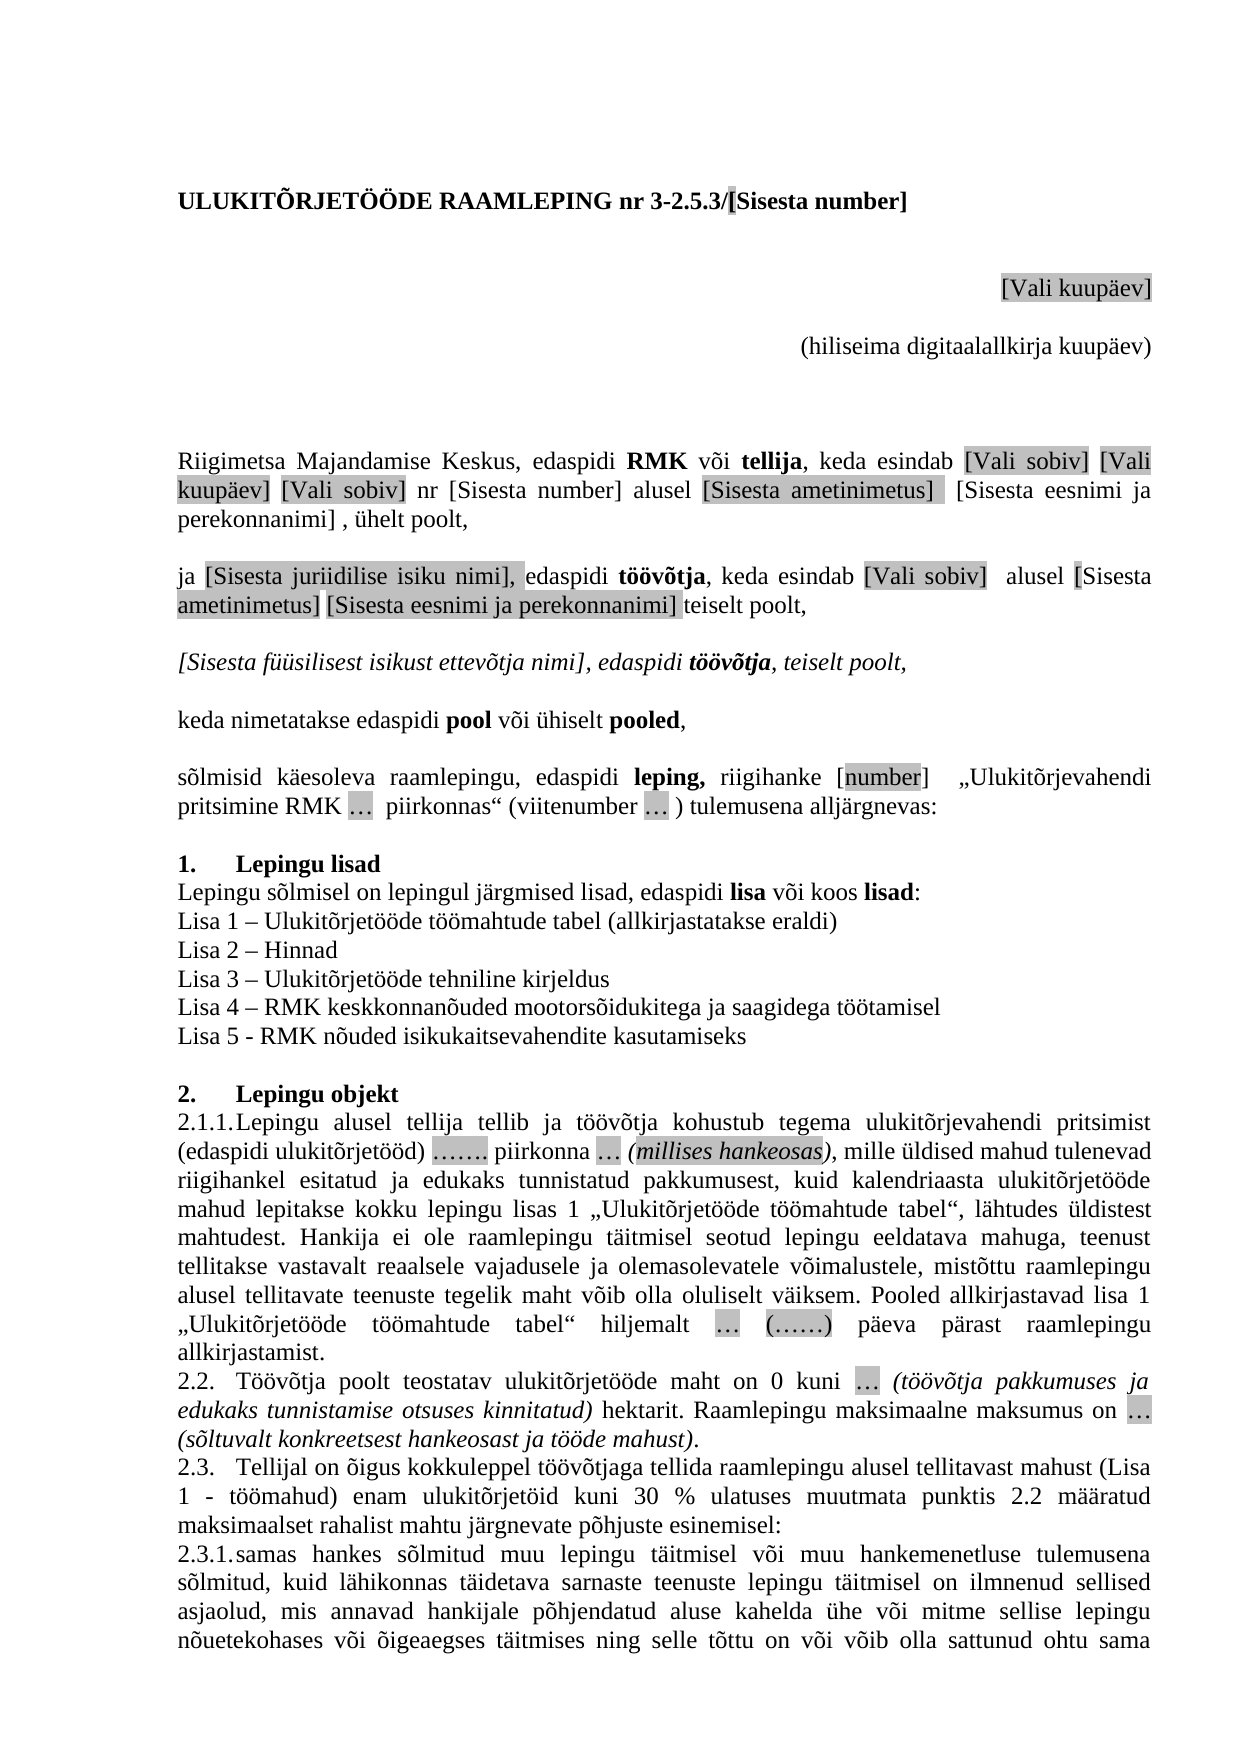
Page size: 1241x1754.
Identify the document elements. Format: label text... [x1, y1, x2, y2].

text sõlmisid käesoleva raamlepingu, edaspidi leping, [number] „Ulukitõrjevahendi pritsimine RMK … piirkonnas“ (viitenumber … ) tulemusena alljärgnevas: [177, 762, 1152, 820]
text Lisa 4 – RMK keskkonnanõuded mootorsõidukitega ja saagidega töötamisel [177, 992, 1152, 1021]
text Lisa 1 – Ulukitõrjetööde töömahtude tabel (allkirjastatakse eraldi) [177, 906, 1152, 935]
text ULUKITÕRJETÖÖDE RAAMLEPING nr 3-2.5.3/ [736, 186, 1152, 215]
text Lepingu sõlmisel on lepingul järgmised lisad, edaspidi lisa või koos lisad: [177, 877, 1152, 906]
text (hiliseima digitaalallkirja kuupäev) [177, 331, 1152, 359]
text ULUKITÕRJETÖÖDE RAAMLEPING nr 3-2.5.3/ [177, 186, 728, 215]
list Tellijal on õigus kokkuleppel töövõtjaga tellida raamlepingu alusel tellitavast mahust (Lisa 1 - töömahud) enam ulukitõrjetöid kuni 30 % ulatuses muutmata punktis 2.2 määratud maksimaalset rahalist mahtu järgnevate põhjuste esinemisel: [177, 1452, 1152, 1539]
list Lepingu alusel tellija tellib ja töövõtja kohustub tegema ulukitõrjevahendi pritsimist (edaspidi ulukitõrjetööd) ……. piirkonna … (millises hankeosas), mille üldised mahud tulenevad riigihankel esitatud ja edukaks tunnistatud pakkumusest, kuid kalendriaasta ulukitõrjetööde mahud lepitakse kokku lepingu lisas 1 „Ulukitõrjetööde töömahtude tabel“, lähtudes üldistest mahtudest. Hankija ei ole raamlepingu täitmisel seotud lepingu eeldatava mahuga, teenust tellitakse vastavalt reaalsele vajadusele ja olemasolevatele võimalustele, mistõttu raamlepingu alusel tellitavate teenuste tegelik maht võib olla oluliselt väiksem. Pooled allkirjastavad lisa 1 „Ulukitõrjetööde töömahtude tabel“ hiljemalt … (……) päeva pärast raamlepingu allkirjastamist. [177, 1107, 1152, 1366]
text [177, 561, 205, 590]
list Töövõtja poolt teostatav ulukitõrjetööde maht on 0 kuni … (töövõtja pakkumuses ja edukaks tunnistamise otsuses kinnitatud) hektarit. Raamlepingu maksimaalne maksumus on … (sõltuvalt konkreetsest hankeosast ja tööde mahust). [177, 1366, 1152, 1452]
list Lepingu objekt [177, 1079, 1152, 1107]
text keda nimetatakse edaspidi pool või ühiselt pooled, [177, 705, 1152, 734]
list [177, 1539, 1152, 1654]
text Lisa 2 – Hinnad [177, 935, 1152, 964]
text ja edaspidi töövõtja, keda esindab alusel teiselt poolt, [525, 561, 1152, 619]
text , edaspidi töövõtja, teiselt poolt, [177, 647, 1152, 676]
text Riigimetsa Majandamise Keskus, edaspidi RMK või tellija, keda esindab nr alusel , ühelt poolt, [177, 446, 1152, 532]
list Lepingu lisad [177, 849, 1152, 877]
text Lisa 3 – Ulukitõrjetööde tehniline kirjeldus [177, 964, 1152, 992]
text Lisa 5 - RMK nõuded isikukaitsevahendite kasutamiseks [177, 1021, 1152, 1050]
